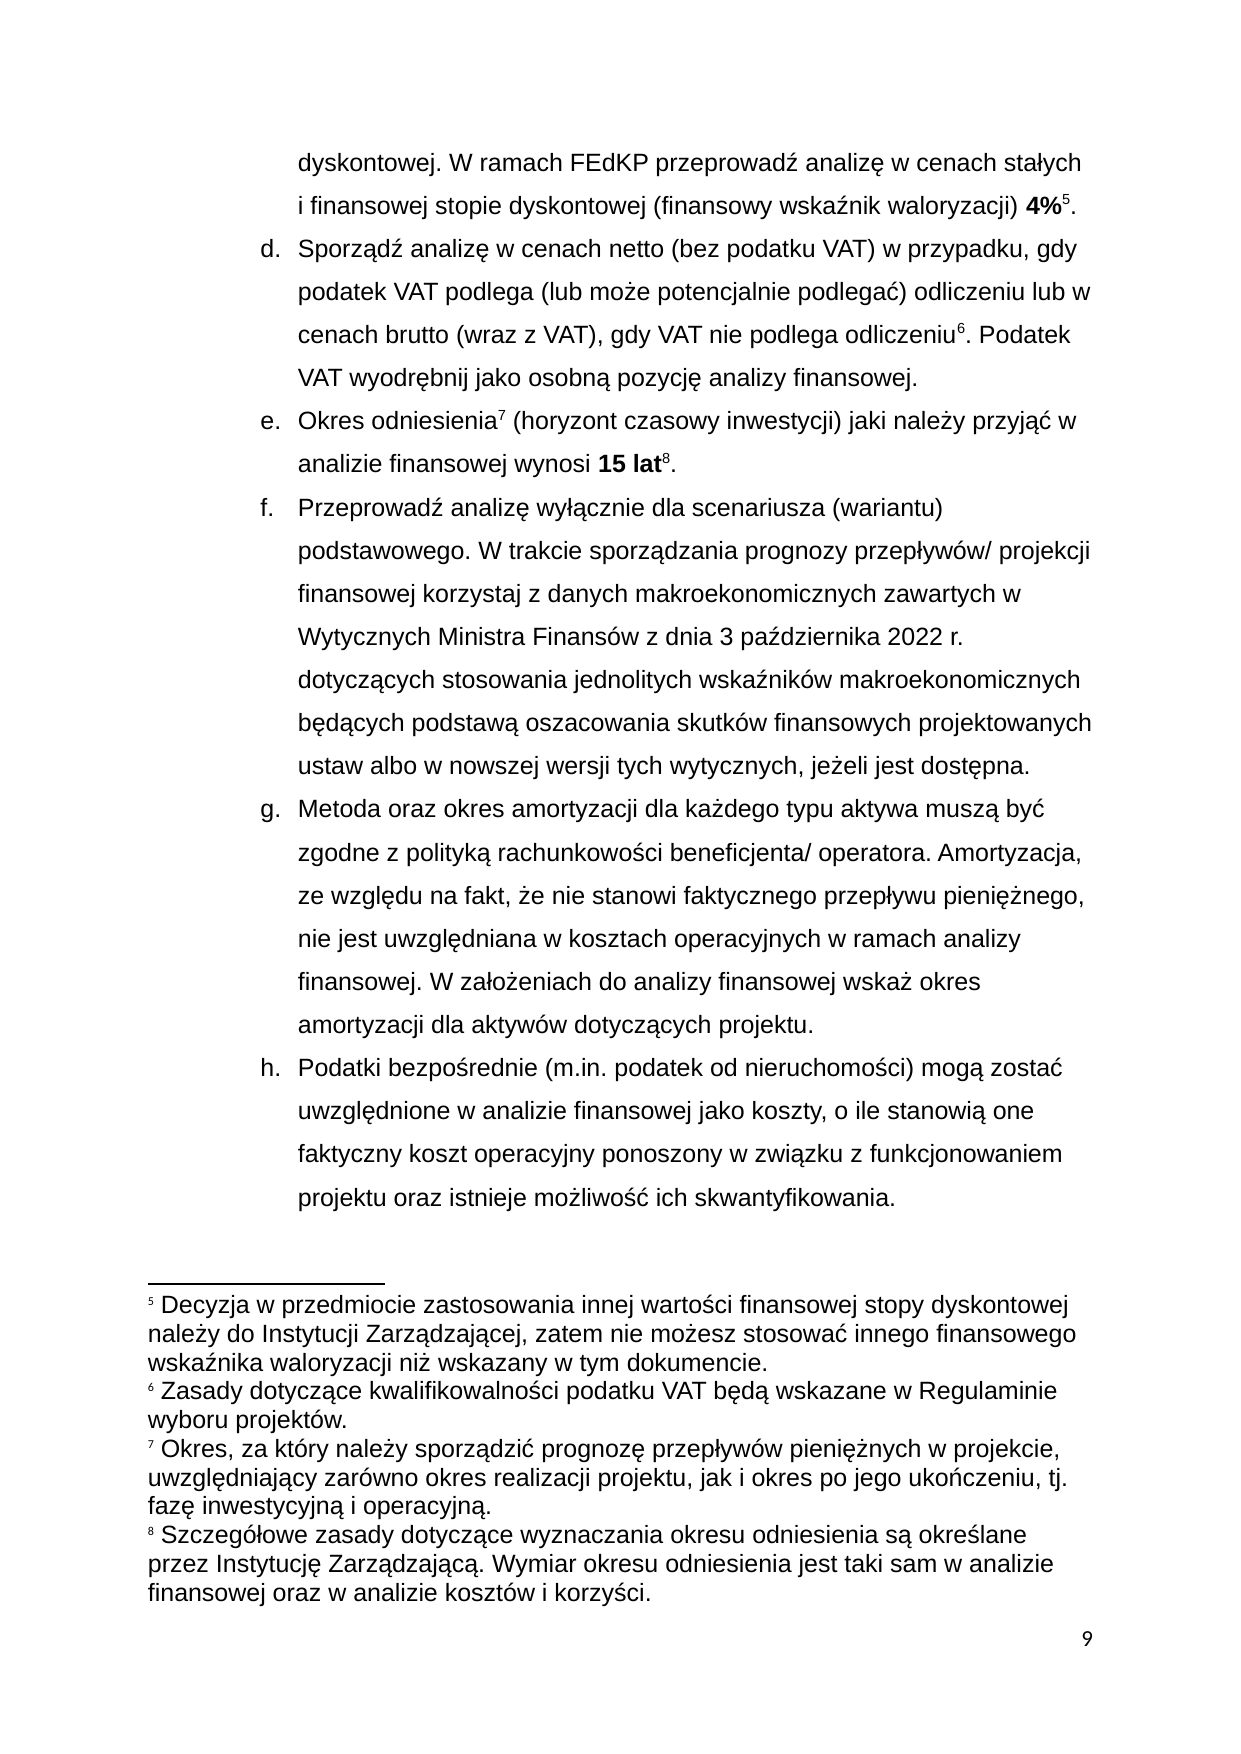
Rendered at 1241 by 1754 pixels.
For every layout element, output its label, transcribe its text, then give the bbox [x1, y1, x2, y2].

list Podatki bezpośrednie (m.in. podatek od nieruchomości) mogą zostać uwzględnione w analizie finansowej jako koszty, o ile stanowią one faktyczny koszt operacyjny ponoszony w związku z funkcjonowaniem projektu oraz istnieje możliwość ich skwantyfikowania. [260, 1053, 1093, 1211]
list Okres odniesienia (horyzont czasowy inwestycji) jaki należy przyjąć w analizie finansowej wynosi 15 lat. [260, 406, 1093, 478]
list Metoda oraz okres amortyzacji dla każdego typu aktywa muszą być zgodne z polityką rachunkowości beneficjenta/ operatora. Amortyzacja, ze względu na fakt, że nie stanowi faktycznego przepływu pieniężnego, nie jest uwzględniana w kosztach operacyjnych w ramach analizy finansowej. W założeniach do analizy finansowej wskaż okres amortyzacji dla aktywów dotyczących projektu. [260, 794, 1093, 1039]
list Przeprowadź analizę wyłącznie dla scenariusza (wariantu) podstawowego. W trakcie sporządzania prognozy przepływów/ projekcji finansowej korzystaj z danych makroekonomicznych zawartych w Wytycznych Ministra Finansów z dnia 3 października 2022 r. dotyczących stosowania jednolitych wskaźników makroekonomicznych będących podstawą oszacowania skutków finansowych projektowanych ustaw albo w nowszej wersji tych wytycznych, jeżeli jest dostępna. [260, 493, 1093, 780]
list Sporządź analizę w cenach netto (bez podatku VAT) w przypadku, gdy podatek VAT podlega (lub może potencjalnie podlegać) odliczeniu lub w cenach brutto (wraz z VAT), gdy VAT nie podlega odliczeniu. Podatek VAT wyodrębnij jako osobną pozycję analizy finansowej. [260, 234, 1093, 392]
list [260, 148, 1093, 219]
